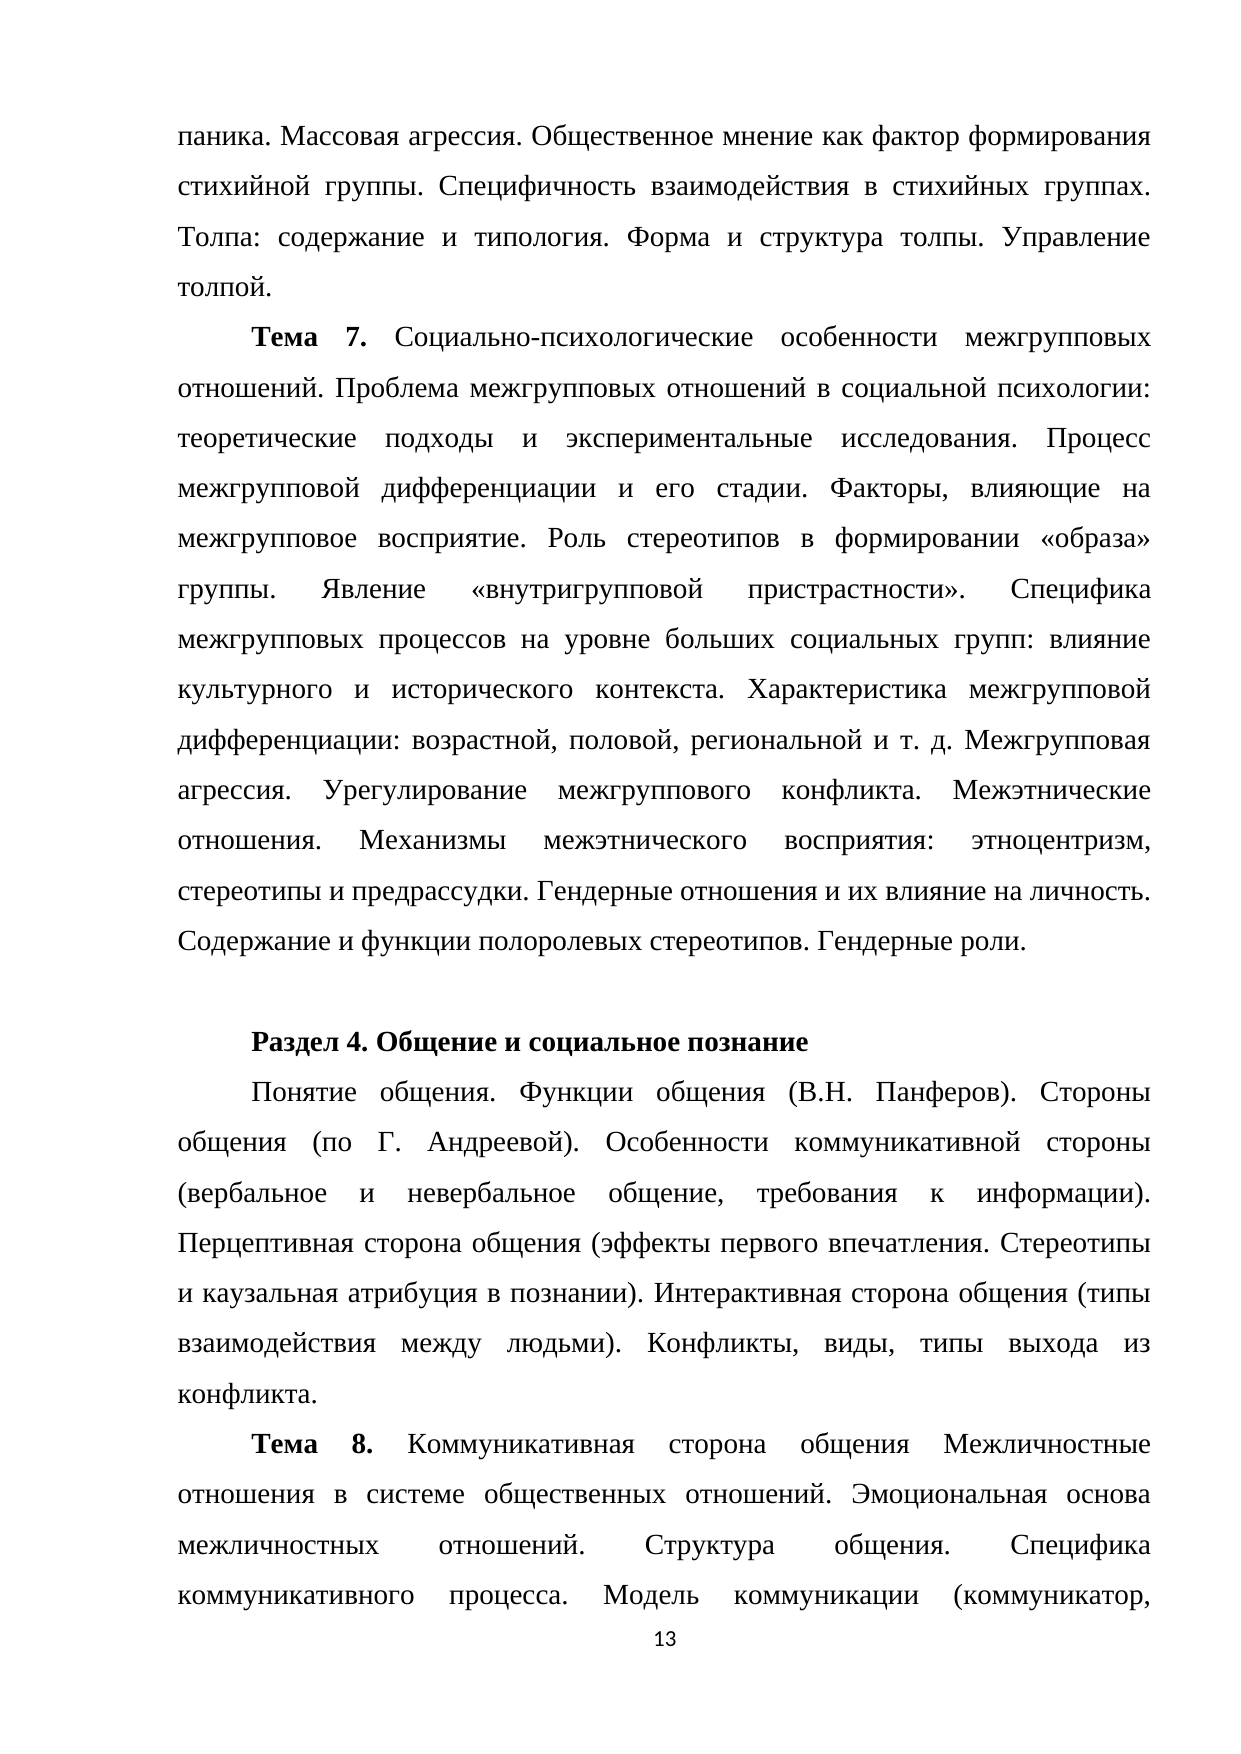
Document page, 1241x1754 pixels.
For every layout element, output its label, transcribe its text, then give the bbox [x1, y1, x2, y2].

text Понятие общения. Функции общения (В.Н. Панферов). Стороны общения (по Г. Андреевой). Особенности коммуникативной стороны (вербальное и невербальное общение, требования к информации). Перцептивная сторона общения (эффекты первого впечатления. Стереотипы и каузальная атрибуция в познании). Интерактивная сторона общения (типы взаимодействия между людьми). Конфликты, виды, типы выхода из конфликта. [177, 1074, 1152, 1409]
text Тема 7. Социально-психологические особенности межгрупповых отношений. Проблема межгрупповых отношений в социальной психологии: теоретические подходы и экспериментальные исследования. Процесс межгрупповой дифференциации и его стадии. Факторы, влияющие на межгрупповое восприятие. Роль стереотипов в формировании «образа» группы. Явление «внутригрупповой пристрастности». Специфика межгрупповых процессов на уровне больших социальных групп: влияние культурного и исторического контекста. Характеристика межгрупповой дифференциации: возрастной, половой, региональной и т. д. Межгрупповая агрессия. Урегулирование межгруппового конфликта. Межэтнические отношения. Механизмы межэтнического восприятия: этноцентризм, стереотипы и предрассудки. Гендерные отношения и их влияние на личность. Содержание и функции полоролевых стереотипов. Гендерные роли. [177, 319, 1152, 957]
text Раздел 4. Общение и социальное познание [177, 1024, 1152, 1057]
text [177, 1426, 1152, 1611]
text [177, 118, 1152, 303]
